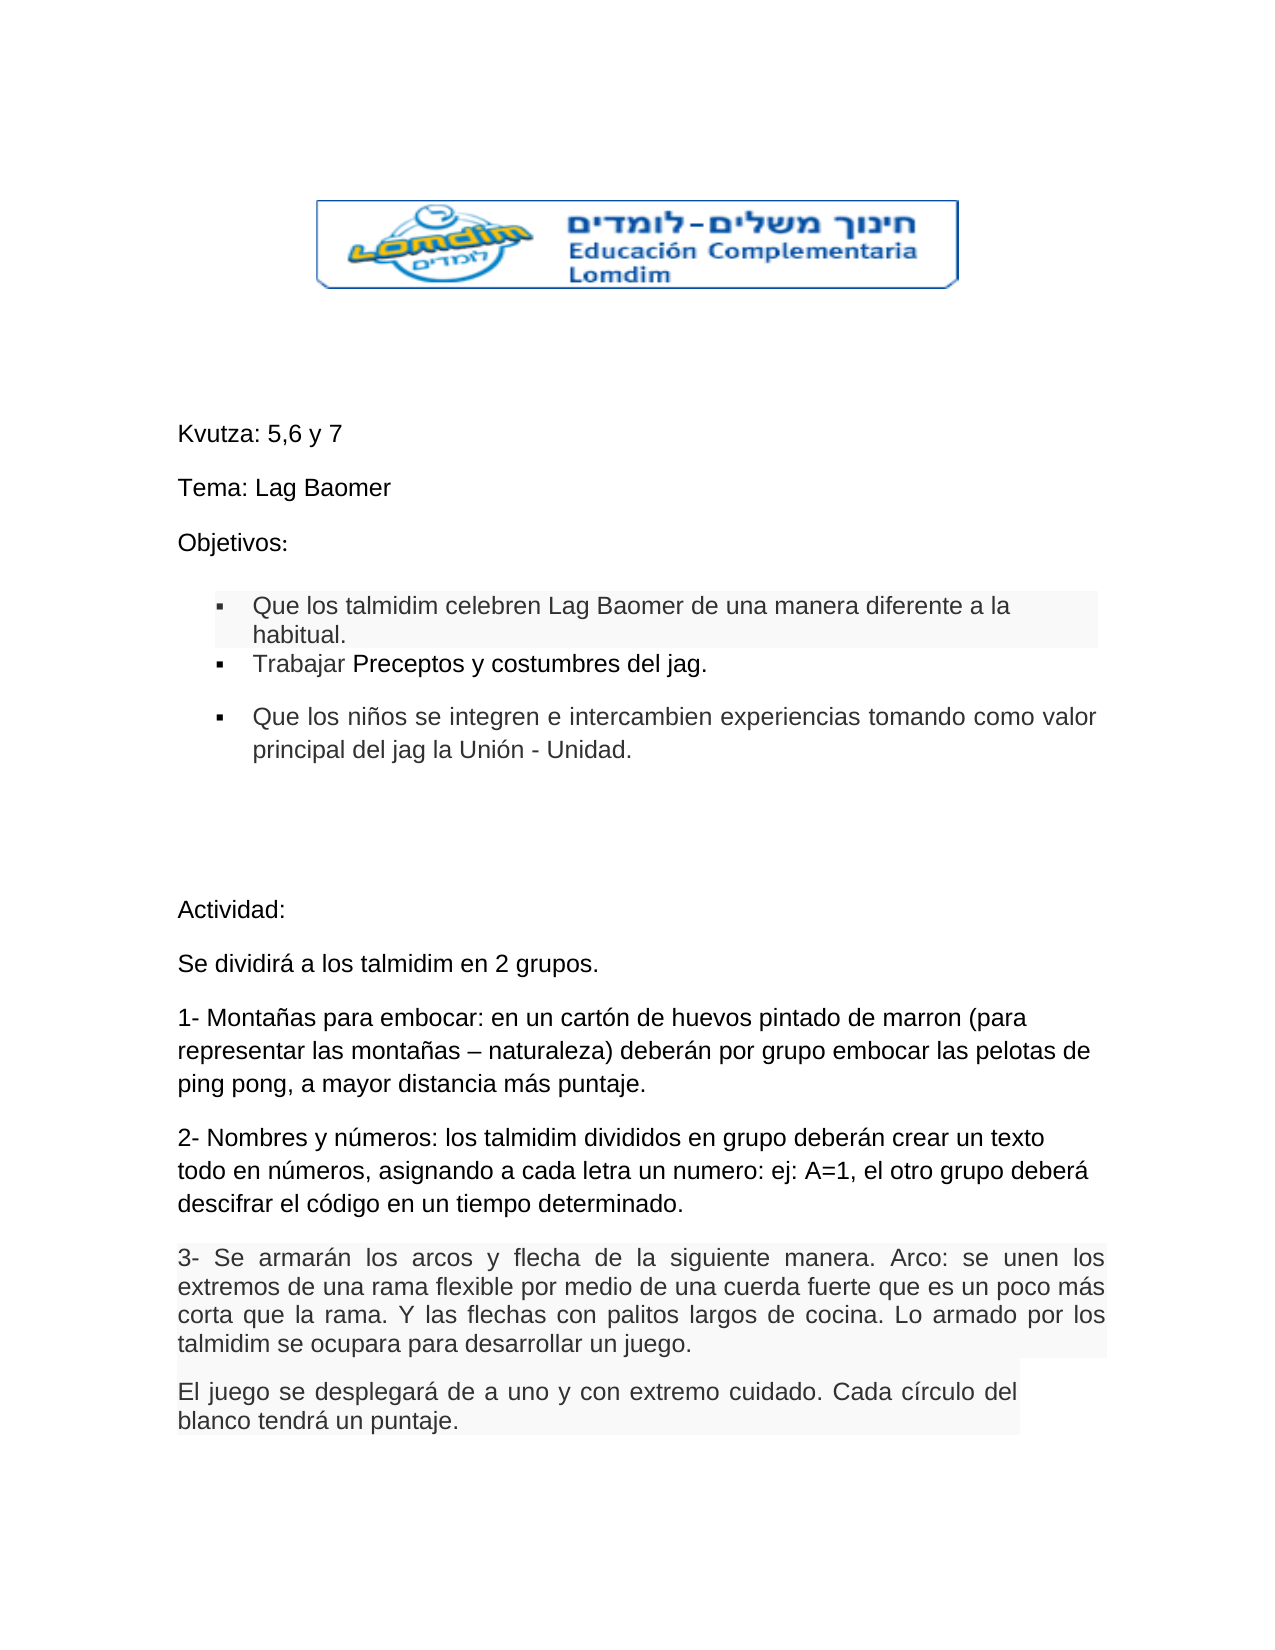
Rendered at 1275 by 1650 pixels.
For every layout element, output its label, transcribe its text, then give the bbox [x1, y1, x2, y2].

text 2- Nombres y números: los talmidim divididos en grupo deberán crear un texto todo en números, asignando a cada letra un numero: ej: A=1, el otro grupo deberá descifrar el código en un tiempo determinado. [177, 1123, 1098, 1218]
text Tema: Lag Baomer [177, 473, 1098, 502]
picture [316, 200, 959, 289]
list Que los niños se integren e intercambien experiencias tomando como valor principal del jag la Unión - Unidad. [215, 702, 1098, 764]
text 3- Se armarán los arcos y flecha de la siguiente manera. Arco: se unen los extremos de una rama flexible por medio de una cuerda fuerte que es un poco más corta que la rama. Y las flechas con palitos largos de cocina. Lo armado por los talmidim se ocupara para desarrollar un juego. [177, 1243, 1107, 1358]
text 1- Montañas para embocar: en un cartón de huevos pintado de marron (para representar las montañas – naturaleza) deberán por grupo embocar las pelotas de ping pong, a mayor distancia más puntaje. [177, 1003, 1098, 1098]
text Se dividirá a los talmidim en 2 grupos. [177, 949, 1098, 978]
list Trabajar Preceptos y costumbres del jag. [215, 648, 1098, 677]
text Objetivos: [177, 527, 1098, 557]
text Actividad: [177, 895, 1098, 924]
list Que los talmidim celebren Lag Baomer de una manera diferente a la habitual. [215, 591, 1098, 648]
text Kvutza: 5,6 y 7 [177, 419, 1098, 448]
text El juego se desplegará de a uno y con extremo cuidado. Cada círculo del blanco tendrá un puntaje. [177, 1377, 1020, 1435]
